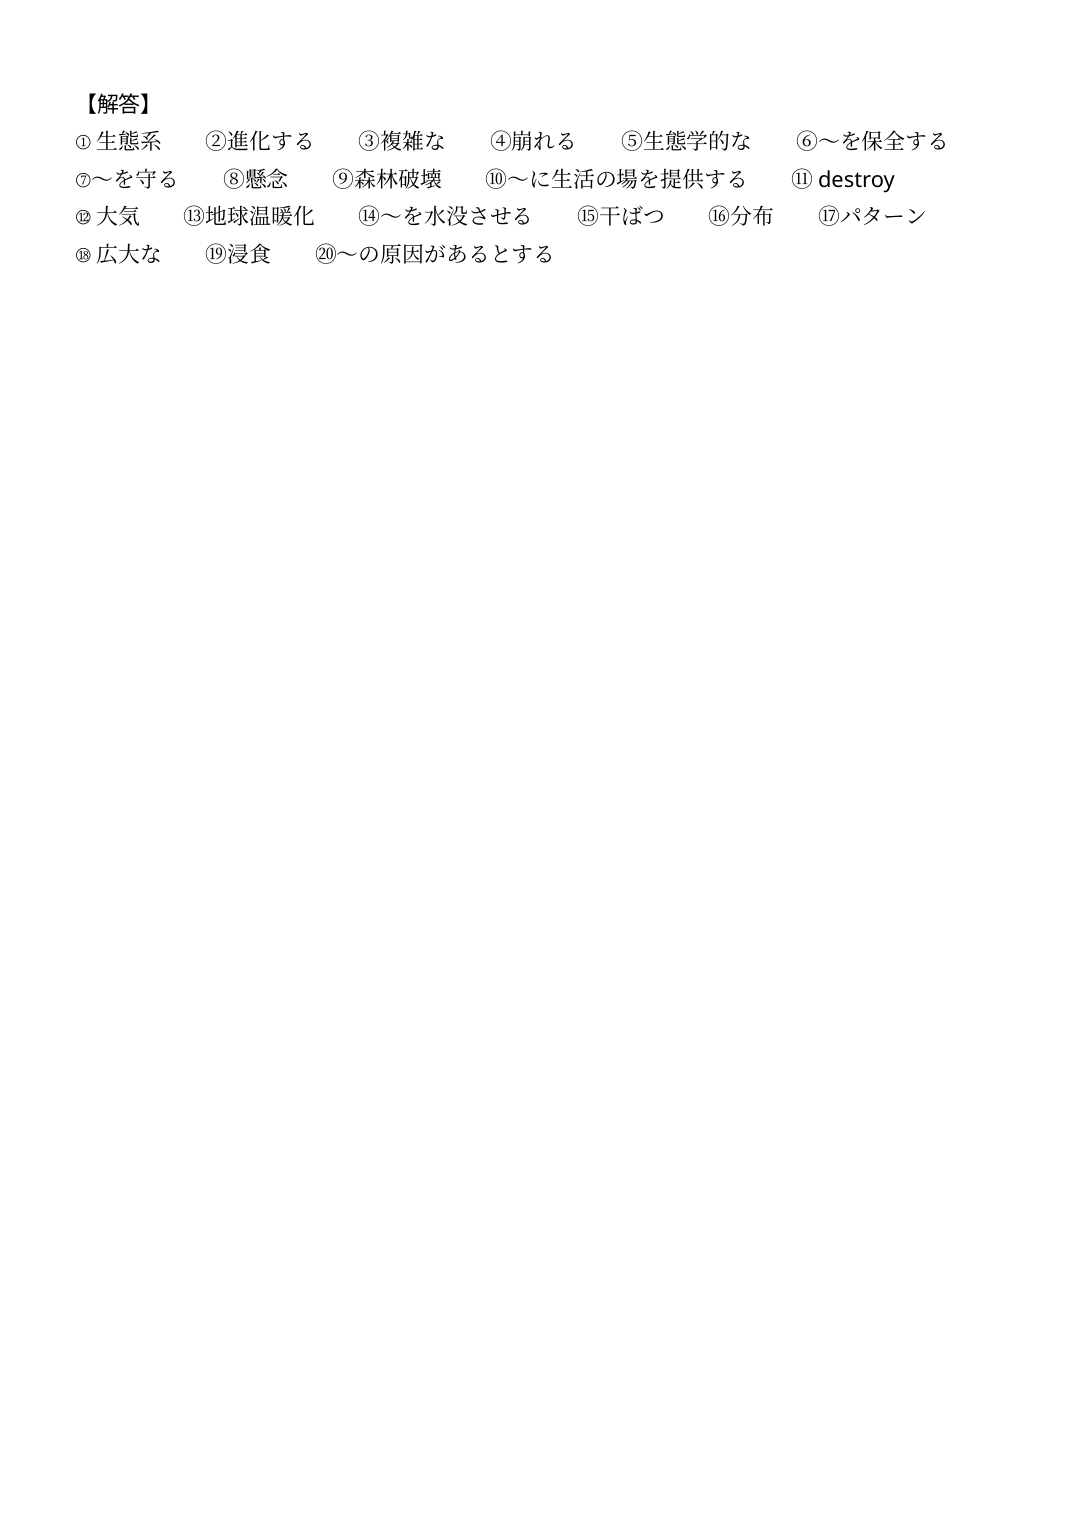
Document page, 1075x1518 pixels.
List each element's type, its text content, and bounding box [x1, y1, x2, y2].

text ⑦～を守る ⑧懸念 ⑨森林破壊 ⑩～に生活の場を提供する ⑪destroy [75, 159, 1000, 196]
text 【解答】 [75, 84, 1000, 121]
text ①生態系 ②進化する ③複雑な ④崩れる ⑤生態学的な ⑥～を保全する [75, 121, 1000, 159]
text ⑱広大な ⑲浸食 ⑳～の原因があるとする [75, 234, 1000, 271]
text ⑫大気 ⑬地球温暖化 ⑭～を水没させる ⑮干ばつ ⑯分布 ⑰パターン [75, 196, 1000, 234]
